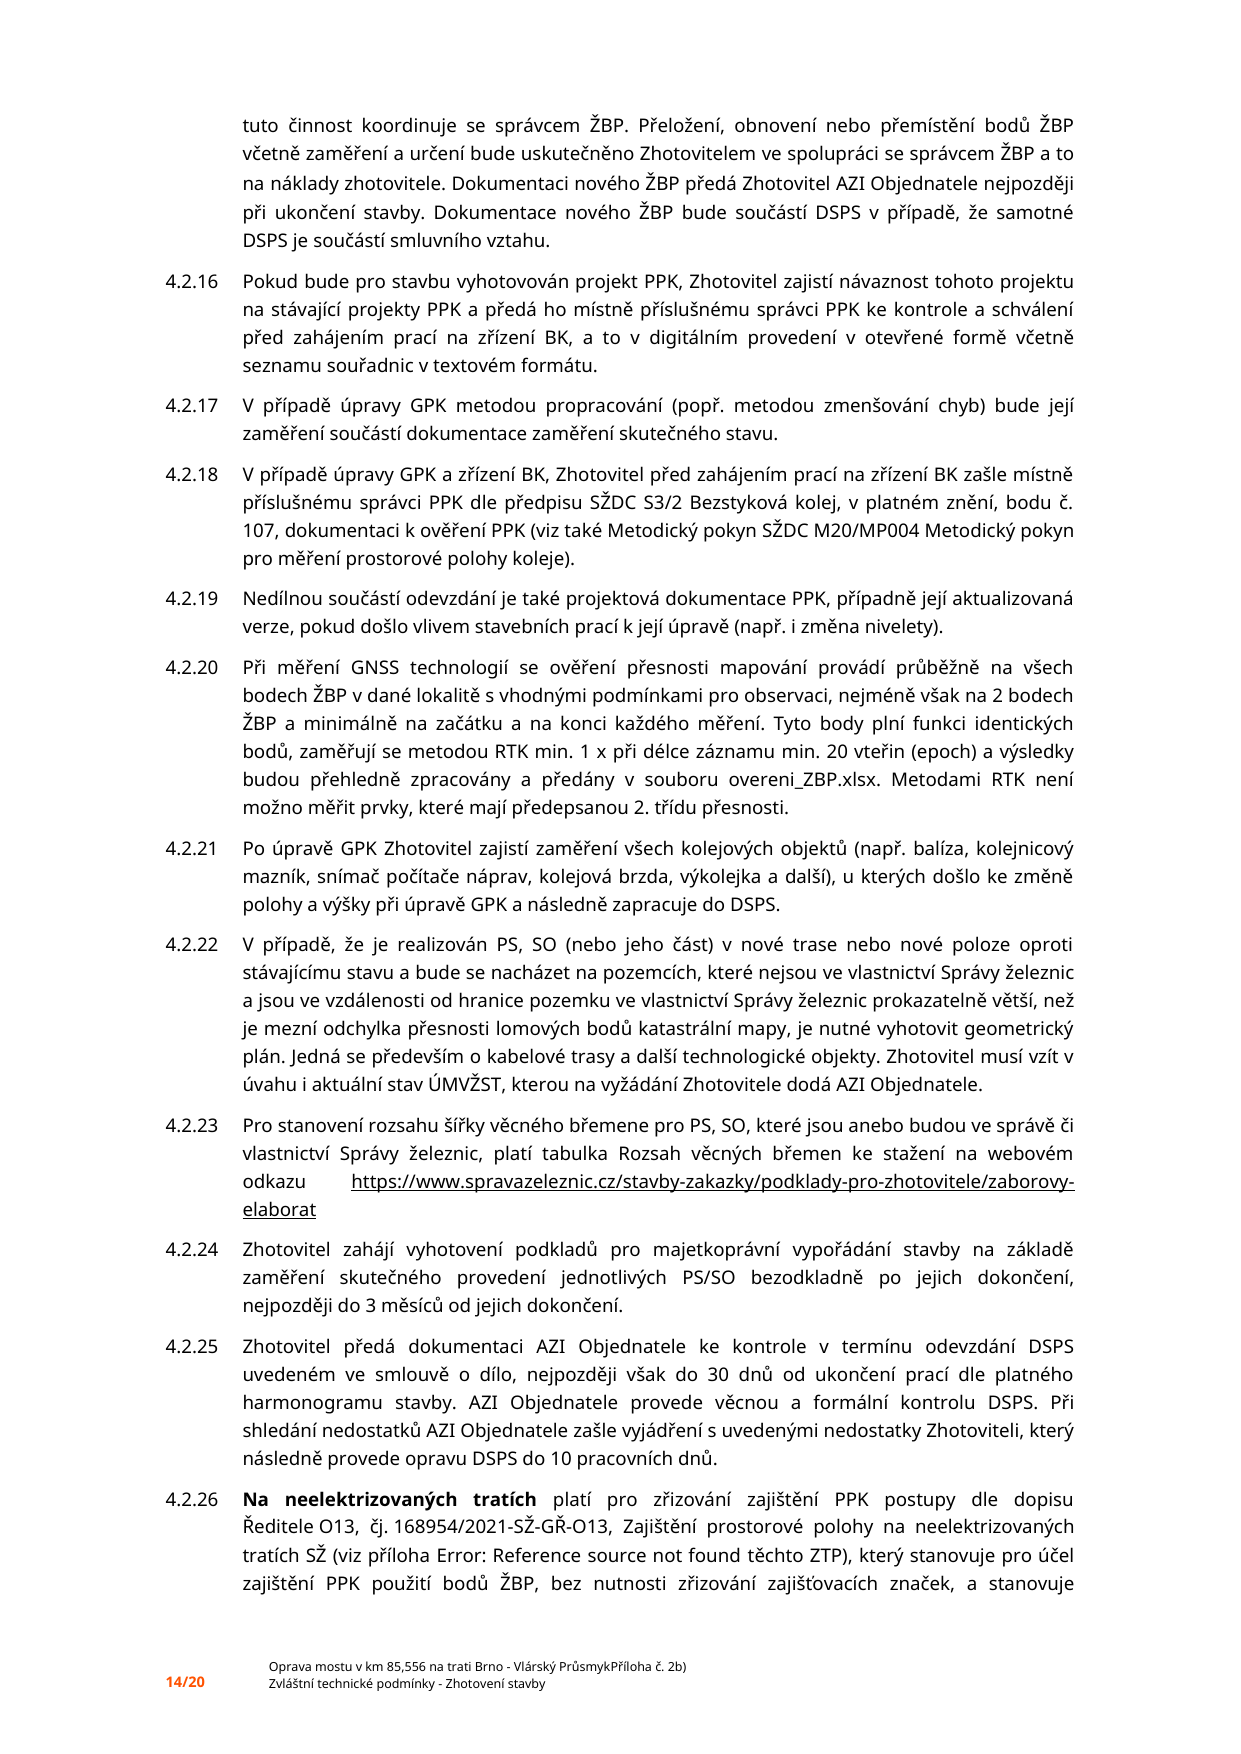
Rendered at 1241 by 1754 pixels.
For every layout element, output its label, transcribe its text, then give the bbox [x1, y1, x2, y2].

list Při měření GNSS technologií se ověření přesnosti mapování provádí průběžně na všech bodech ŽBP v dané lokalitě s vhodnými podmínkami pro observaci, nejméně však na 2 bodech ŽBP a minimálně na začátku a na konci každého měření. Tyto body plní funkci identických bodů, zaměřují se metodou RTK min. 1 x při délce záznamu min. 20 vteřin (epoch) a výsledky budou přehledně zpracovány a předány v souboru overeni_ZBP.xlsx. Metodami RTK není možno měřit prvky, které mají předepsanou 2. třídu přesnosti. [165, 654, 1075, 820]
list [165, 112, 1075, 253]
list Pokud bude pro stavbu vyhotovován projekt PPK, Zhotovitel zajistí návaznost tohoto projektu na stávající projekty PPK a předá ho místně příslušnému správci PPK ke kontrole a schválení před zahájením prací na zřízení BK, a to v digitálním provedení v otevřené formě včetně seznamu souřadnic v textovém formátu. [165, 268, 1075, 378]
list Nedílnou součástí odevzdání je také projektová dokumentace PPK, případně její aktualizovaná verze, pokud došlo vlivem stavebních prací k její úpravě (např. i změna nivelety). [165, 586, 1075, 639]
list V případě úpravy GPK metodou propracování (popř. metodou zmenšování chyb) bude její zaměření součástí dokumentace zaměření skutečného stavu. [165, 393, 1075, 446]
list Pro stanovení rozsahu šířky věcného břemene pro PS, SO, které jsou anebo budou ve správě či vlastnictví Správy železnic, platí tabulka Rozsah věcných břemen ke stažení na webovém odkazu https://www.spravazeleznic.cz/stavby-zakazky/podklady-pro-zhotovitele/zaborovy-elaborat [165, 1112, 1075, 1222]
list Zhotovitel předá dokumentaci AZI Objednatele ke kontrole v termínu odevzdání DSPS uvedeném ve smlouvě o dílo, nejpozději však do 30 dnů od ukončení prací dle platného harmonogramu stavby. AZI Objednatele provede věcnou a formální kontrolu DSPS. Při shledání nedostatků AZI Objednatele zašle vyjádření s uvedenými nedostatky Zhotoviteli, který následně provede opravu DSPS do 10 pracovních dnů. [165, 1333, 1075, 1471]
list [165, 1486, 1075, 1595]
list V případě, že je realizován PS, SO (nebo jeho část) v nové trase nebo nové poloze oproti stávajícímu stavu a bude se nacházet na pozemcích, které nejsou ve vlastnictví Správy železnic a jsou ve vzdálenosti od hranice pozemku ve vlastnictví Správy železnic prokazatelně větší, než je mezní odchylka přesnosti lomových bodů katastrální mapy, je nutné vyhotovit geometrický plán. Jedná se především o kabelové trasy a další technologické objekty. Zhotovitel musí vzít v úvahu i aktuální stav ÚMVŽST, kterou na vyžádání Zhotovitele dodá AZI Objednatele. [165, 931, 1075, 1097]
list V případě úpravy GPK a zřízení BK, Zhotovitel před zahájením prací na zřízení BK zašle místně příslušnému správci PPK dle předpisu SŽDC S3/2 Bezstyková kolej, v platném znění, bodu č. 107, dokumentaci k ověření PPK (viz také Metodický pokyn SŽDC M20/MP004 Metodický pokyn pro měření prostorové polohy koleje). [165, 461, 1075, 571]
text Zhotovitel zahájí vyhotovení podkladů pro majetkoprávní vypořádání stavby na základě zaměření skutečného provedení jednotlivých PS/SO bezodkladně po jejich dokončení, nejpozději do 3 měsíců od jejich dokončení. [165, 1237, 1075, 1318]
list Po úpravě GPK Zhotovitel zajistí zaměření všech kolejových objektů (např. balíza, kolejnicový mazník, snímač počítače náprav, kolejová brzda, výkolejka a další), u kterých došlo ke změně polohy a výšky při úpravě GPK a následně zapracuje do DSPS. [165, 835, 1075, 916]
